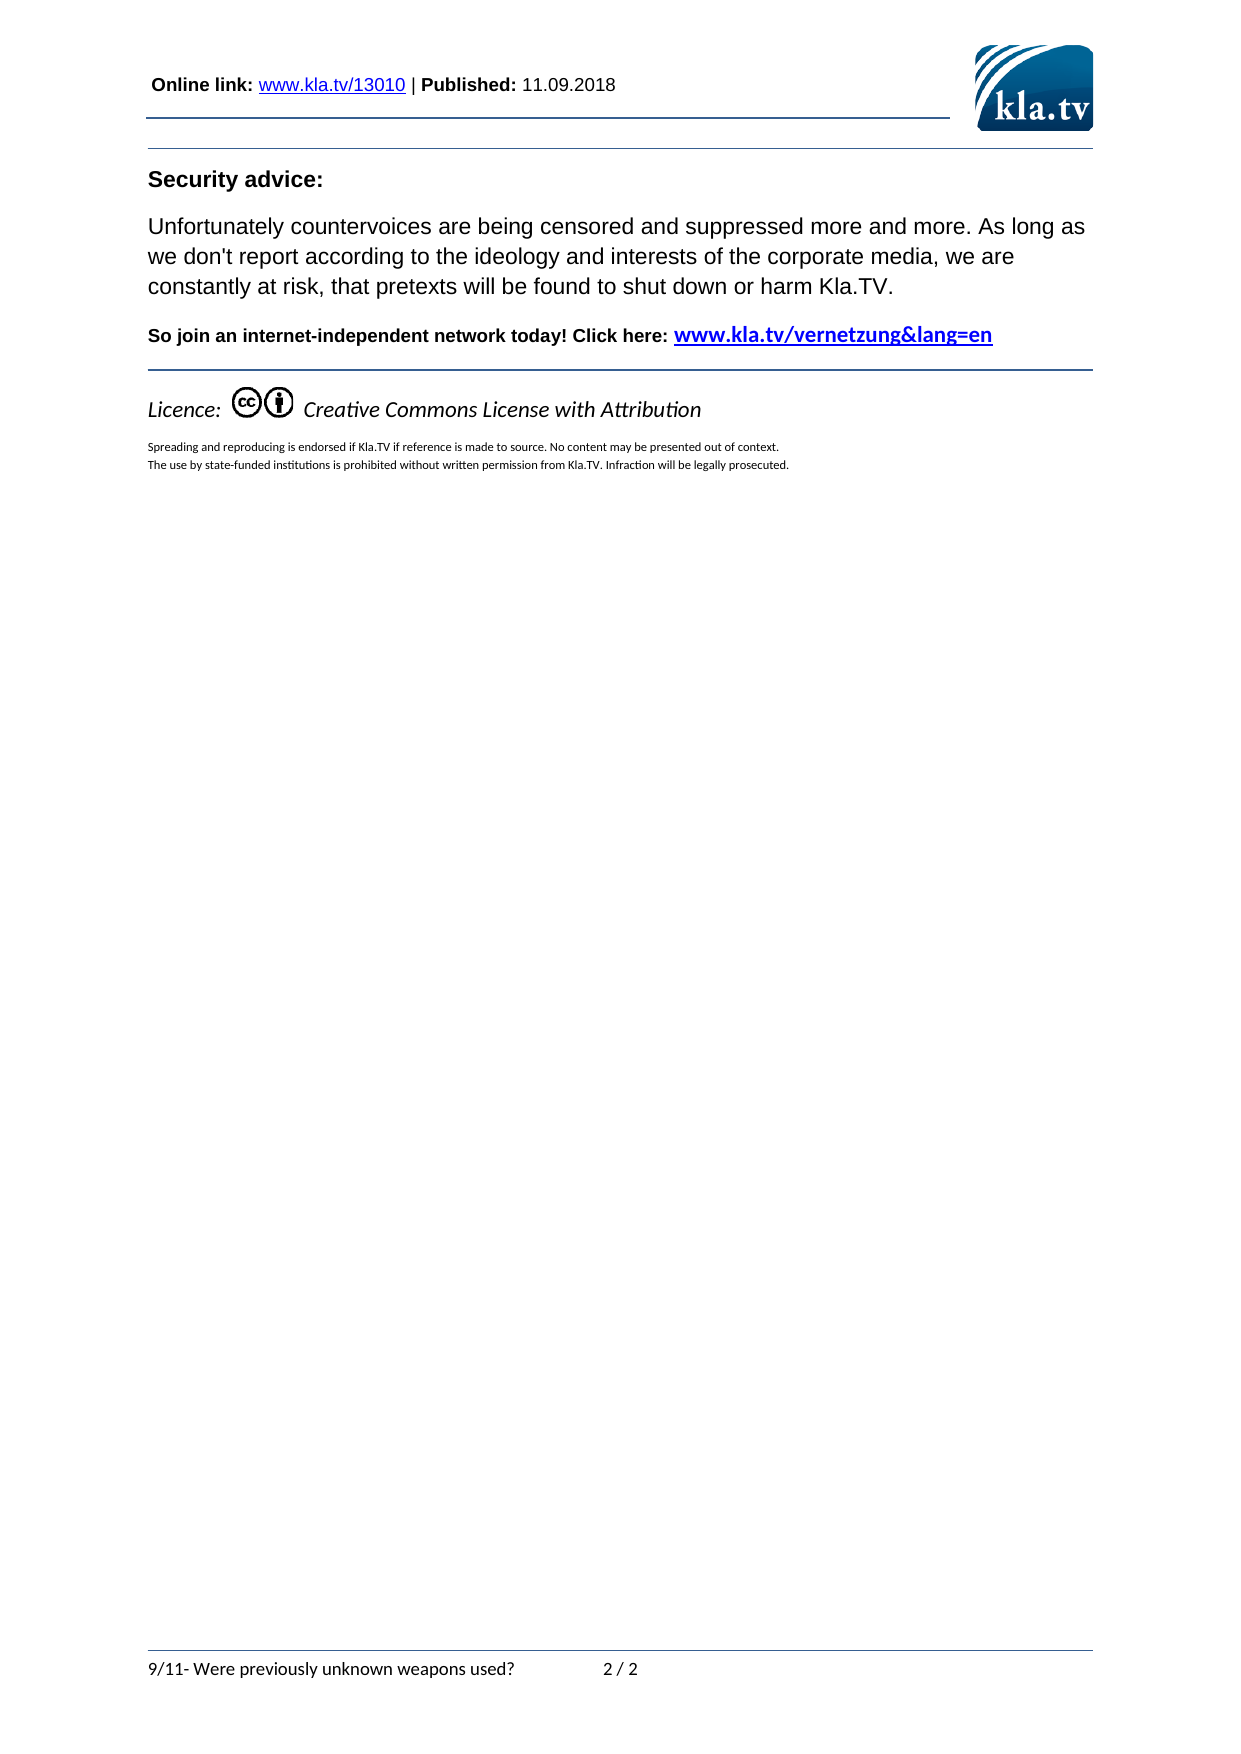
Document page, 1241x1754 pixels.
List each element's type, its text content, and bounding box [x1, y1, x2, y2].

text So join an internet-independent network today! Click here: www.kla.tv/vernetzung&lang=en [148, 320, 1093, 348]
text Licence: Creative Commons License with Attribution [148, 371, 1093, 423]
text Security advice: [148, 149, 1093, 192]
text Spreading and reproducing is endorsed if Kla.TV if reference is made to source. No content may be presented out of context. The use by state-funded institutions is prohibited without written permission from Kla.TV. Infraction will be legally prosecuted. [148, 440, 1093, 473]
text Unfortunately countervoices are being censored and suppressed more and more. As long as we don't report according to the ideology and interests of the corporate media, we are constantly at risk, that pretexts will be found to shut down or harm Kla.TV. [148, 213, 1093, 299]
